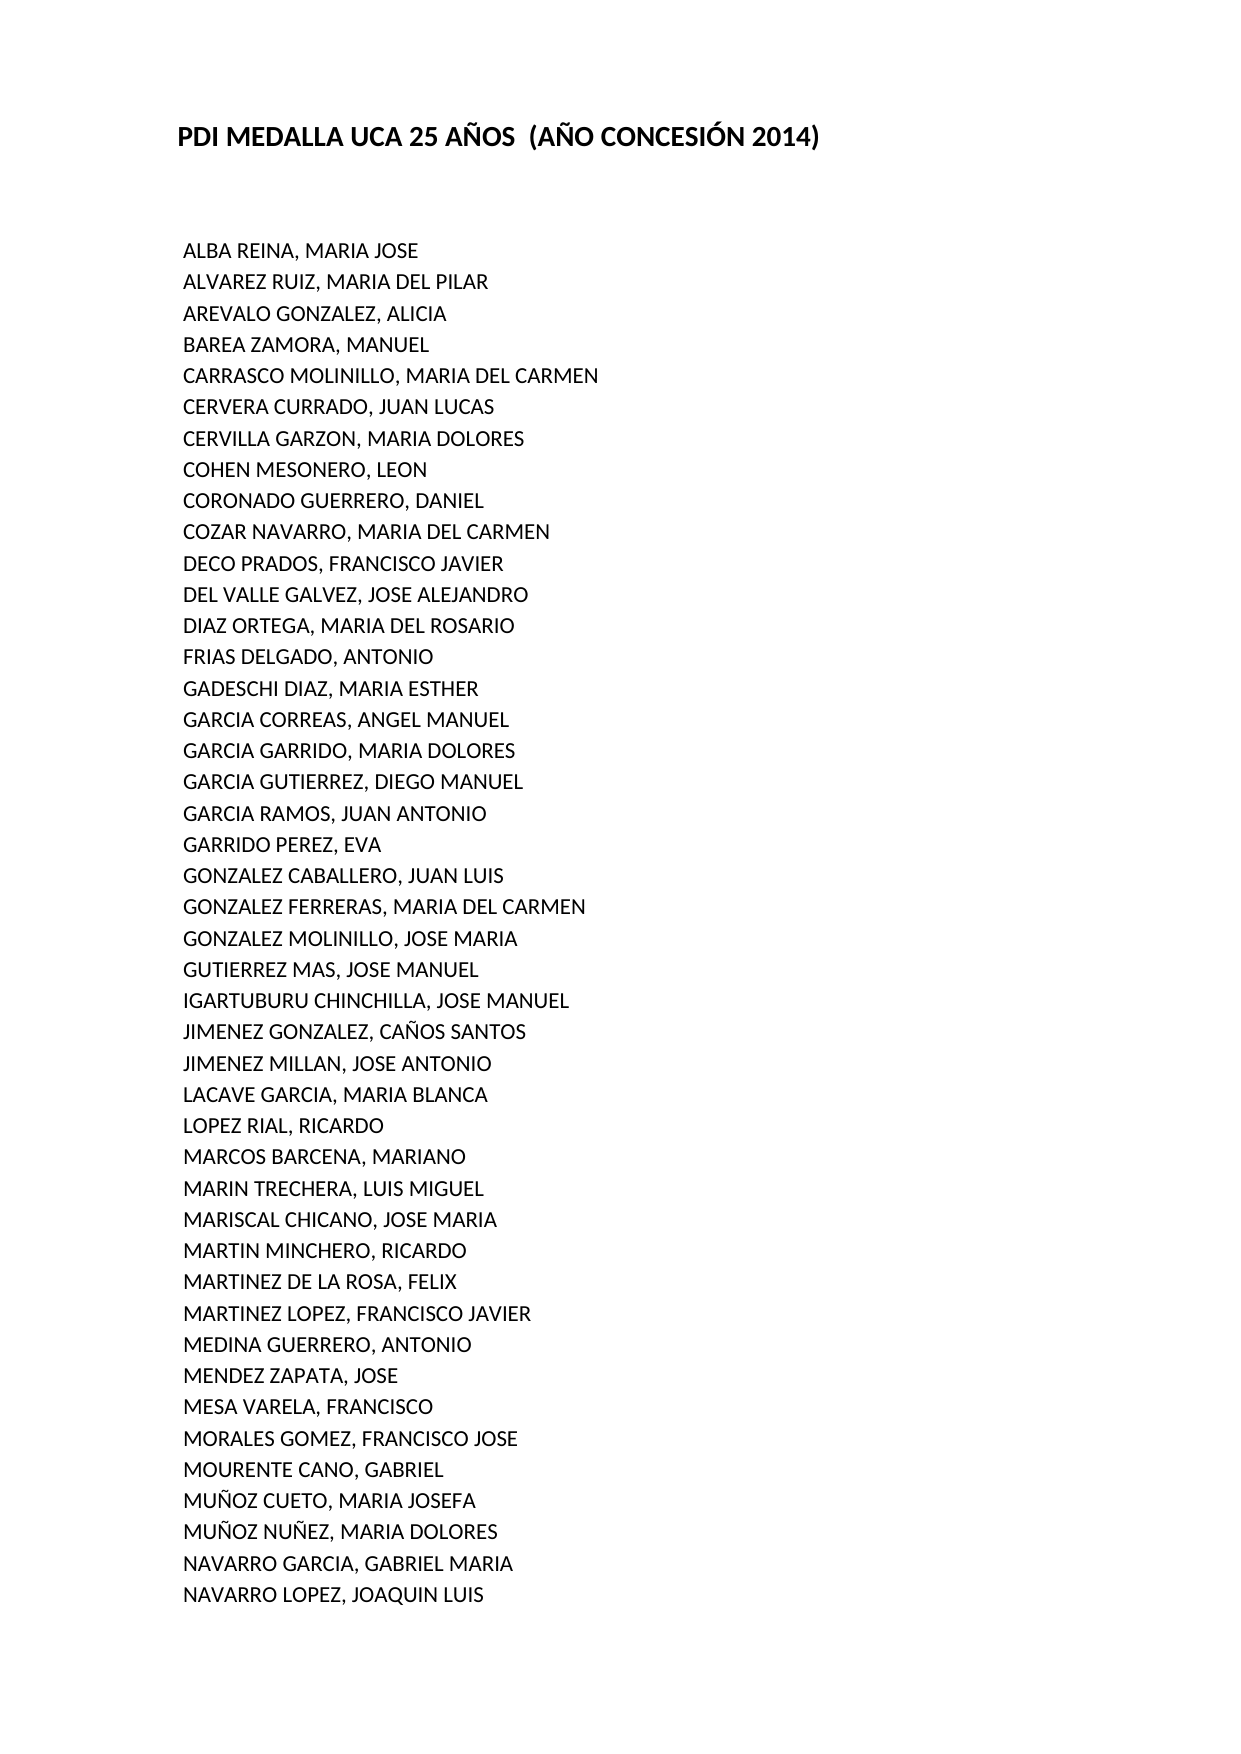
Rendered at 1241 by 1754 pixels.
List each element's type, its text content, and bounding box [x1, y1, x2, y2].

table_cell GONZALEZ FERRERAS, MARIA DEL CARMEN [176, 889, 615, 921]
table_cell GONZALEZ MOLINILLO, JOSE MARIA [176, 921, 615, 952]
table_cell GADESCHI DIAZ, MARIA ESTHER [176, 671, 615, 702]
table_cell LOPEZ RIAL, RICARDO [176, 1108, 615, 1139]
table_cell MESA VARELA, FRANCISCO [176, 1389, 615, 1421]
table_cell MORALES GOMEZ, FRANCISCO JOSE [176, 1421, 615, 1452]
table_cell MEDINA GUERRERO, ANTONIO [176, 1327, 615, 1358]
table_cell ALVAREZ RUIZ, MARIA DEL PILAR [176, 264, 615, 296]
table_cell MUÑOZ CUETO, MARIA JOSEFA [176, 1483, 615, 1514]
table_cell CERVERA CURRADO, JUAN LUCAS [176, 389, 615, 421]
table_cell GARCIA RAMOS, JUAN ANTONIO [176, 796, 615, 827]
table_cell COZAR NAVARRO, MARIA DEL CARMEN [176, 514, 615, 546]
table_cell MARTIN MINCHERO, RICARDO [176, 1233, 615, 1264]
table_cell IGARTUBURU CHINCHILLA, JOSE MANUEL [176, 983, 615, 1014]
table_cell DIAZ ORTEGA, MARIA DEL ROSARIO [176, 608, 615, 639]
table_cell NAVARRO GARCIA, GABRIEL MARIA [176, 1546, 615, 1577]
table_header ALBA REINA, MARIA JOSE [176, 233, 615, 264]
table_cell CARRASCO MOLINILLO, MARIA DEL CARMEN [176, 358, 615, 389]
table_cell CORONADO GUERRERO, DANIEL [176, 483, 615, 514]
table_cell MOURENTE CANO, GABRIEL [176, 1452, 615, 1483]
table_cell GARCIA GARRIDO, MARIA DOLORES [176, 733, 615, 764]
table_cell JIMENEZ GONZALEZ, CAÑOS SANTOS [176, 1014, 615, 1046]
table_cell LACAVE GARCIA, MARIA BLANCA [176, 1077, 615, 1108]
table_cell MENDEZ ZAPATA, JOSE [176, 1358, 615, 1389]
table_cell MARTINEZ DE LA ROSA, FELIX [176, 1264, 615, 1296]
text PDI MEDALLA UCA 25 AÑOS (AÑO CONCESIÓN 2014) [177, 118, 1063, 154]
table_cell MARCOS BARCENA, MARIANO [176, 1139, 615, 1171]
table_cell FRIAS DELGADO, ANTONIO [176, 639, 615, 671]
table_cell COHEN MESONERO, LEON [176, 452, 615, 483]
table_cell DECO PRADOS, FRANCISCO JAVIER [176, 546, 615, 577]
table_cell GARCIA GUTIERREZ, DIEGO MANUEL [176, 764, 615, 796]
table_cell CERVILLA GARZON, MARIA DOLORES [176, 421, 615, 452]
table_cell GUTIERREZ MAS, JOSE MANUEL [176, 952, 615, 983]
table_cell MUÑOZ NUÑEZ, MARIA DOLORES [176, 1514, 615, 1546]
table_cell BAREA ZAMORA, MANUEL [176, 327, 615, 358]
table_cell MARISCAL CHICANO, JOSE MARIA [176, 1202, 615, 1233]
table_cell GARCIA CORREAS, ANGEL MANUEL [176, 702, 615, 733]
table_cell DEL VALLE GALVEZ, JOSE ALEJANDRO [176, 577, 615, 608]
table_cell JIMENEZ MILLAN, JOSE ANTONIO [176, 1046, 615, 1077]
table_cell MARTINEZ LOPEZ, FRANCISCO JAVIER [176, 1296, 615, 1327]
table_cell GONZALEZ CABALLERO, JUAN LUIS [176, 858, 615, 889]
table_cell NAVARRO LOPEZ, JOAQUIN LUIS [176, 1577, 615, 1608]
table_cell MARIN TRECHERA, LUIS MIGUEL [176, 1171, 615, 1202]
table_cell AREVALO GONZALEZ, ALICIA [176, 296, 615, 327]
table_cell GARRIDO PEREZ, EVA [176, 827, 615, 858]
